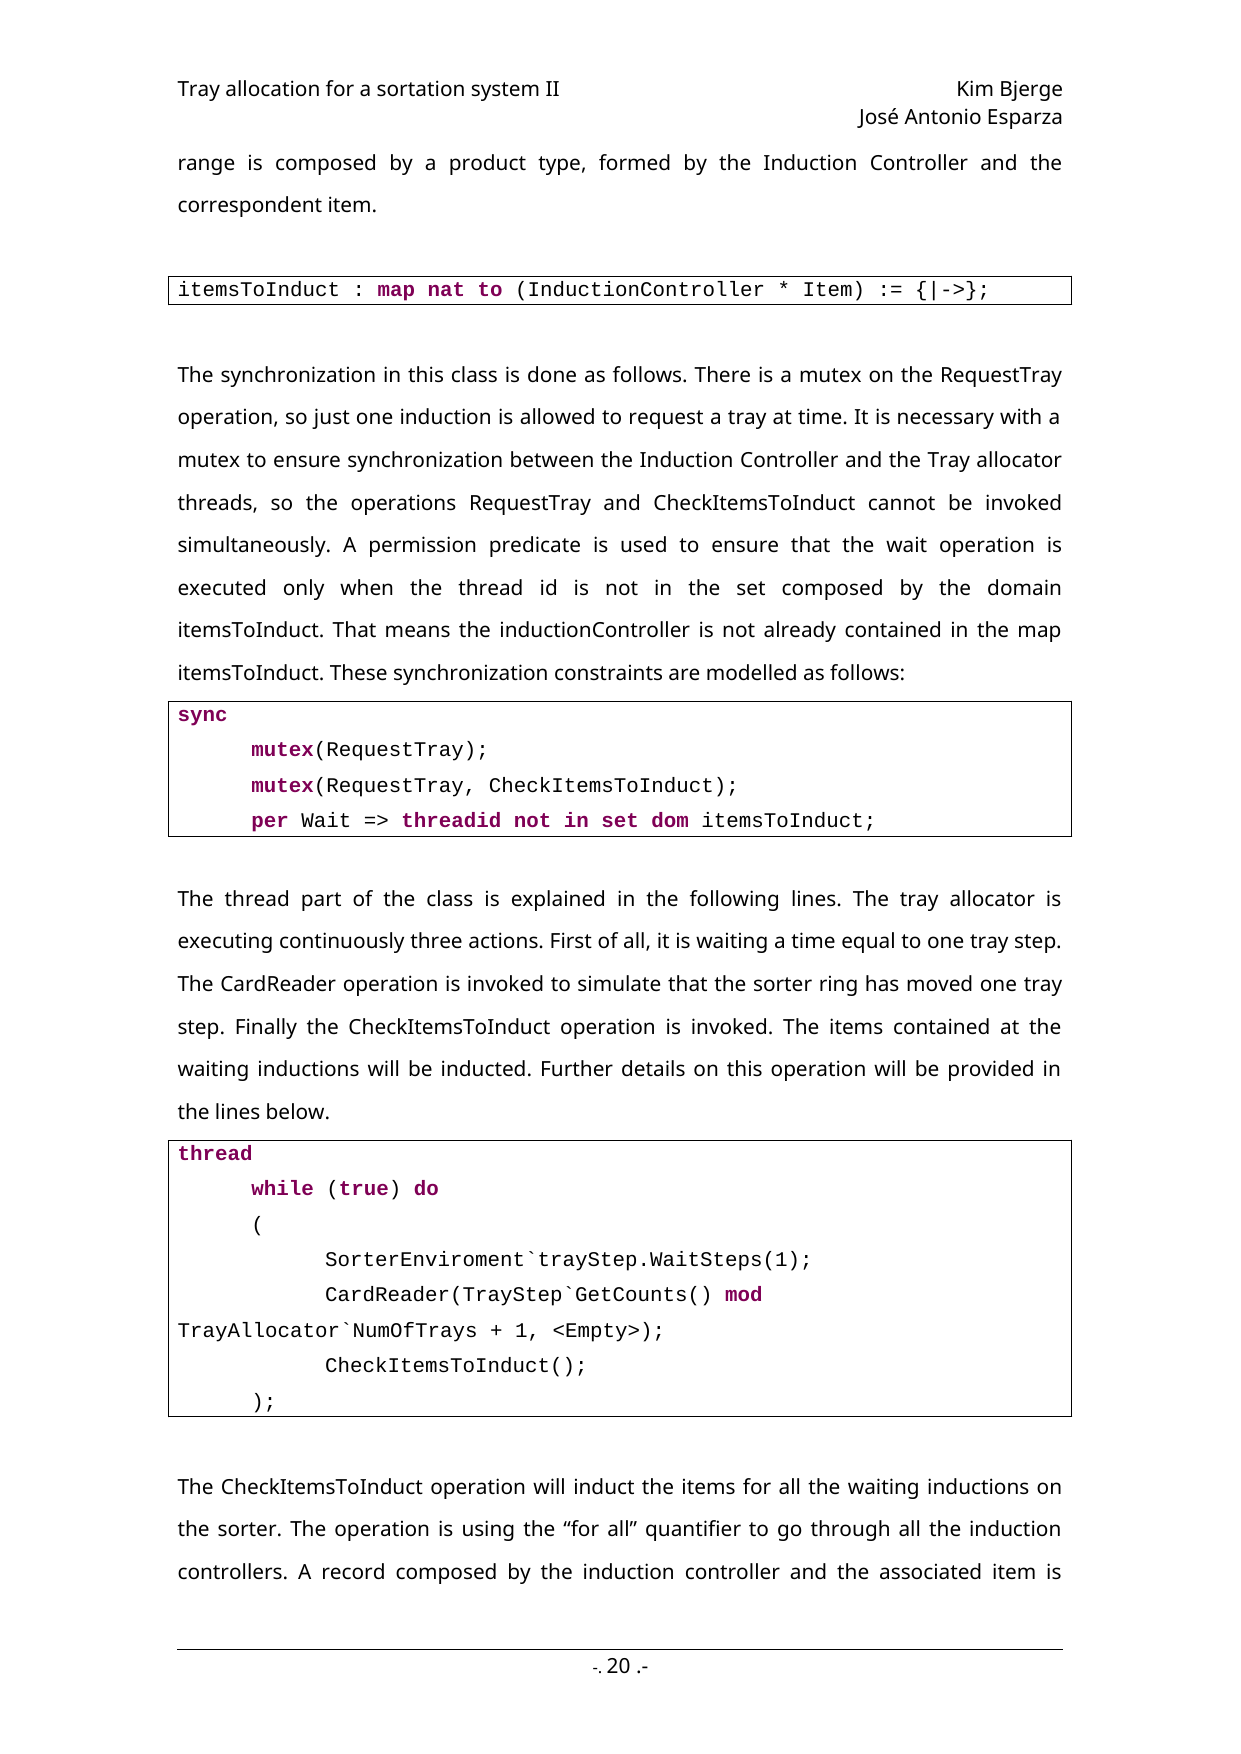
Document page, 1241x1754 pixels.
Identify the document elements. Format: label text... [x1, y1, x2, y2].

text per Wait => threadid not in set dom itemsToInduct; [169, 807, 1071, 836]
text itemsToInduct : map nat to (InductionController * Item) := {|->}; [169, 277, 1071, 304]
text thread [169, 1141, 1071, 1166]
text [177, 1472, 1063, 1585]
text The thread part of the class is explained in the following lines. The tray allocator is executing continuously three actions. First of all, it is waiting a time equal to one tray step. The CardReader operation is invoked to simulate that the sorter ring has moved one tray step. Finally the CheckItemsToInduct operation is invoked. The items contained at the waiting inductions will be inducted. Further details on this operation will be provided in the lines below. [177, 884, 1063, 1125]
text mutex(RequestTray, CheckItemsToInduct); [169, 771, 1071, 798]
text while (true) do [169, 1175, 1071, 1202]
text The synchronization in this class is done as follows. There is a mutex on the RequestTray operation, so just one induction is allowed to request a tray at time. It is necessary with a mutex to ensure synchronization between the Induction Controller and the Tray allocator threads, so the operations RequestTray and CheckItemsToInduct cannot be invoked simultaneously. A permission predicate is used to ensure that the wait operation is executed only when the thread id is not in the set composed by the domain itemsToInduct. That means the inductionController is not already contained in the map itemsToInduct. These synchronization constraints are modelled as follows: [177, 360, 1063, 686]
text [177, 148, 1063, 219]
text ); [169, 1387, 1071, 1416]
text ( [169, 1210, 1071, 1237]
text mutex(RequestTray); [169, 736, 1071, 763]
text CardReader(TrayStep`GetCounts() mod TrayAllocator`NumOfTrays + 1, <Empty>); [169, 1281, 1071, 1343]
text sync [169, 702, 1071, 727]
text CheckItemsToInduct(); [169, 1352, 1071, 1379]
text SorterEnviroment`trayStep.WaitSteps(1); [169, 1246, 1071, 1273]
